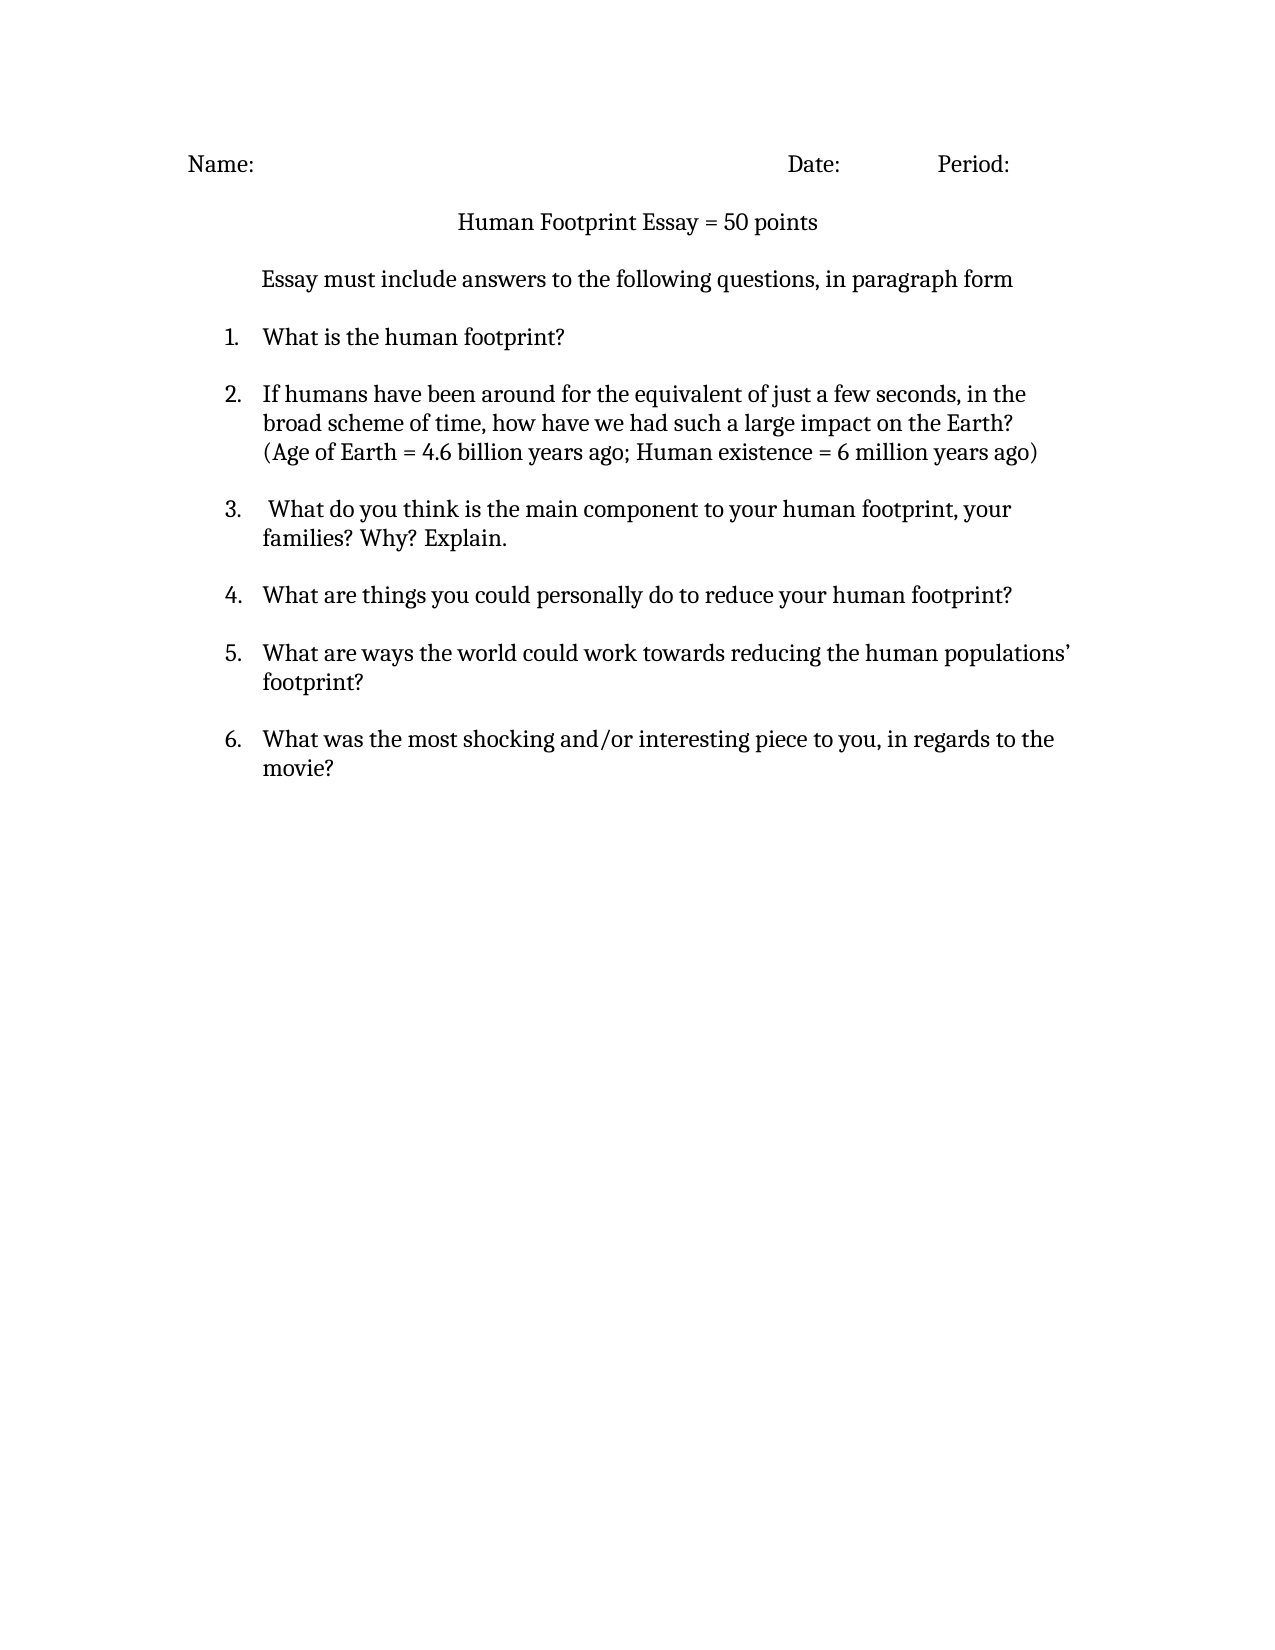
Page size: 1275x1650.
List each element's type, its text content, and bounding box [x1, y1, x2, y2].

text Name: Date: Period: [187, 150, 1087, 179]
text Essay must include answers to the following questions, in paragraph form [187, 265, 1087, 294]
list What are things you could personally do to reduce your human footprint? [225, 581, 1087, 610]
list If humans have been around for the equivalent of just a few seconds, in the broad scheme of time, how have we had such a large impact on the Earth? [225, 380, 1087, 437]
text Human Footprint Essay = 50 points [187, 207, 1087, 236]
list What is the human footprint? [225, 322, 1087, 351]
list What are ways the world could work towards reducing the human populations’ footprint? [225, 639, 1087, 696]
list What was the most shocking and/or interesting piece to you, in regards to the movie? [225, 725, 1087, 782]
list What do you think is the main component to your human footprint, your families? Why? Explain. [225, 495, 1087, 552]
text (Age of Earth = 4.6 billion years ago; Human existence = 6 million years ago) [187, 437, 1087, 466]
